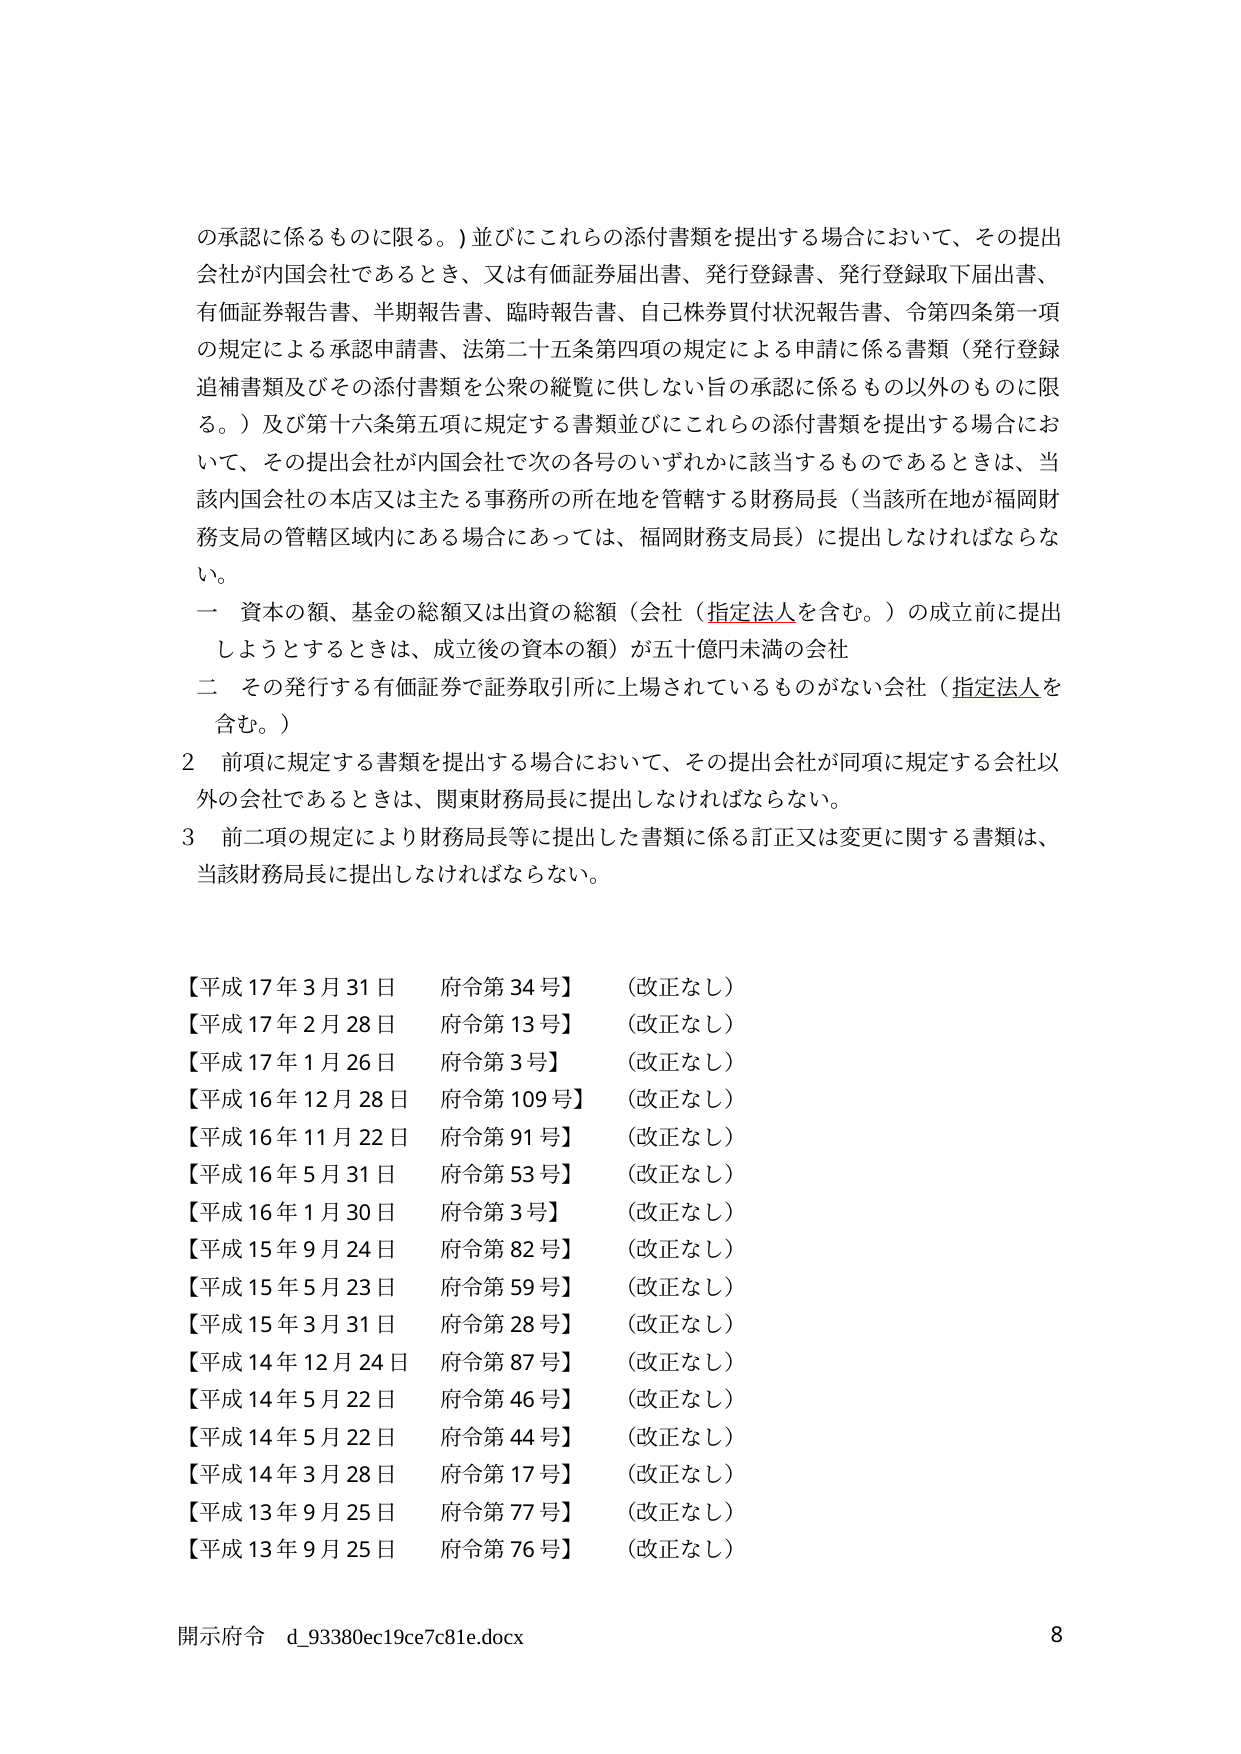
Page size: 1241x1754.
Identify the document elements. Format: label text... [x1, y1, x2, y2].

text 【平成16年11月22日 府令第91号】 （改正なし） [177, 1117, 1063, 1154]
text 【平成17年3月31日 府令第34号】 （改正なし） [177, 967, 1063, 1004]
text 【平成14年12月24日 府令第87号】 （改正なし） [177, 1342, 1063, 1379]
text 【平成13年9月25日 府令第77号】 （改正なし） [177, 1492, 1063, 1529]
text 【平成14年3月28日 府令第17号】 （改正なし） [177, 1454, 1063, 1492]
text 二 その発行する有価証券で証券取引所に上場されているものがない会社（指定法人を含む。） [196, 667, 1063, 742]
text 【平成16年12月28日 府令第109号】 （改正なし） [177, 1079, 1063, 1117]
text 【平成16年1月30日 府令第3号】 （改正なし） [177, 1192, 1063, 1229]
text 【平成15年3月31日 府令第28号】 （改正なし） [177, 1304, 1063, 1342]
text ３ 前二項の規定により財務局長等に提出した書類に係る訂正又は変更に関する書類は、当該財務局長に提出しなければならない。 [177, 817, 1063, 892]
text ２ 前項に規定する書類を提出する場合において、その提出会社が同項に規定する会社以外の会社であるときは、関東財務局長に提出しなければならない。 [177, 742, 1063, 817]
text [177, 217, 1063, 592]
text 【平成15年5月23日 府令第59号】 （改正なし） [177, 1267, 1063, 1304]
text 【平成17年1月26日 府令第3号】 （改正なし） [177, 1042, 1063, 1079]
text 【平成14年5月22日 府令第46号】 （改正なし） [177, 1379, 1063, 1417]
text 一 資本の額、基金の総額又は出資の総額（会社（指定法人を含む。）の成立前に提出しようとするときは、成立後の資本の額）が五十億円未満の会社 [196, 592, 1063, 667]
text 【平成13年9月25日 府令第76号】 （改正なし） [177, 1529, 1063, 1567]
text 【平成17年2月28日 府令第13号】 （改正なし） [177, 1004, 1063, 1042]
text 【平成16年5月31日 府令第53号】 （改正なし） [177, 1154, 1063, 1192]
text 【平成15年9月24日 府令第82号】 （改正なし） [177, 1229, 1063, 1267]
text 【平成14年5月22日 府令第44号】 （改正なし） [177, 1417, 1063, 1454]
